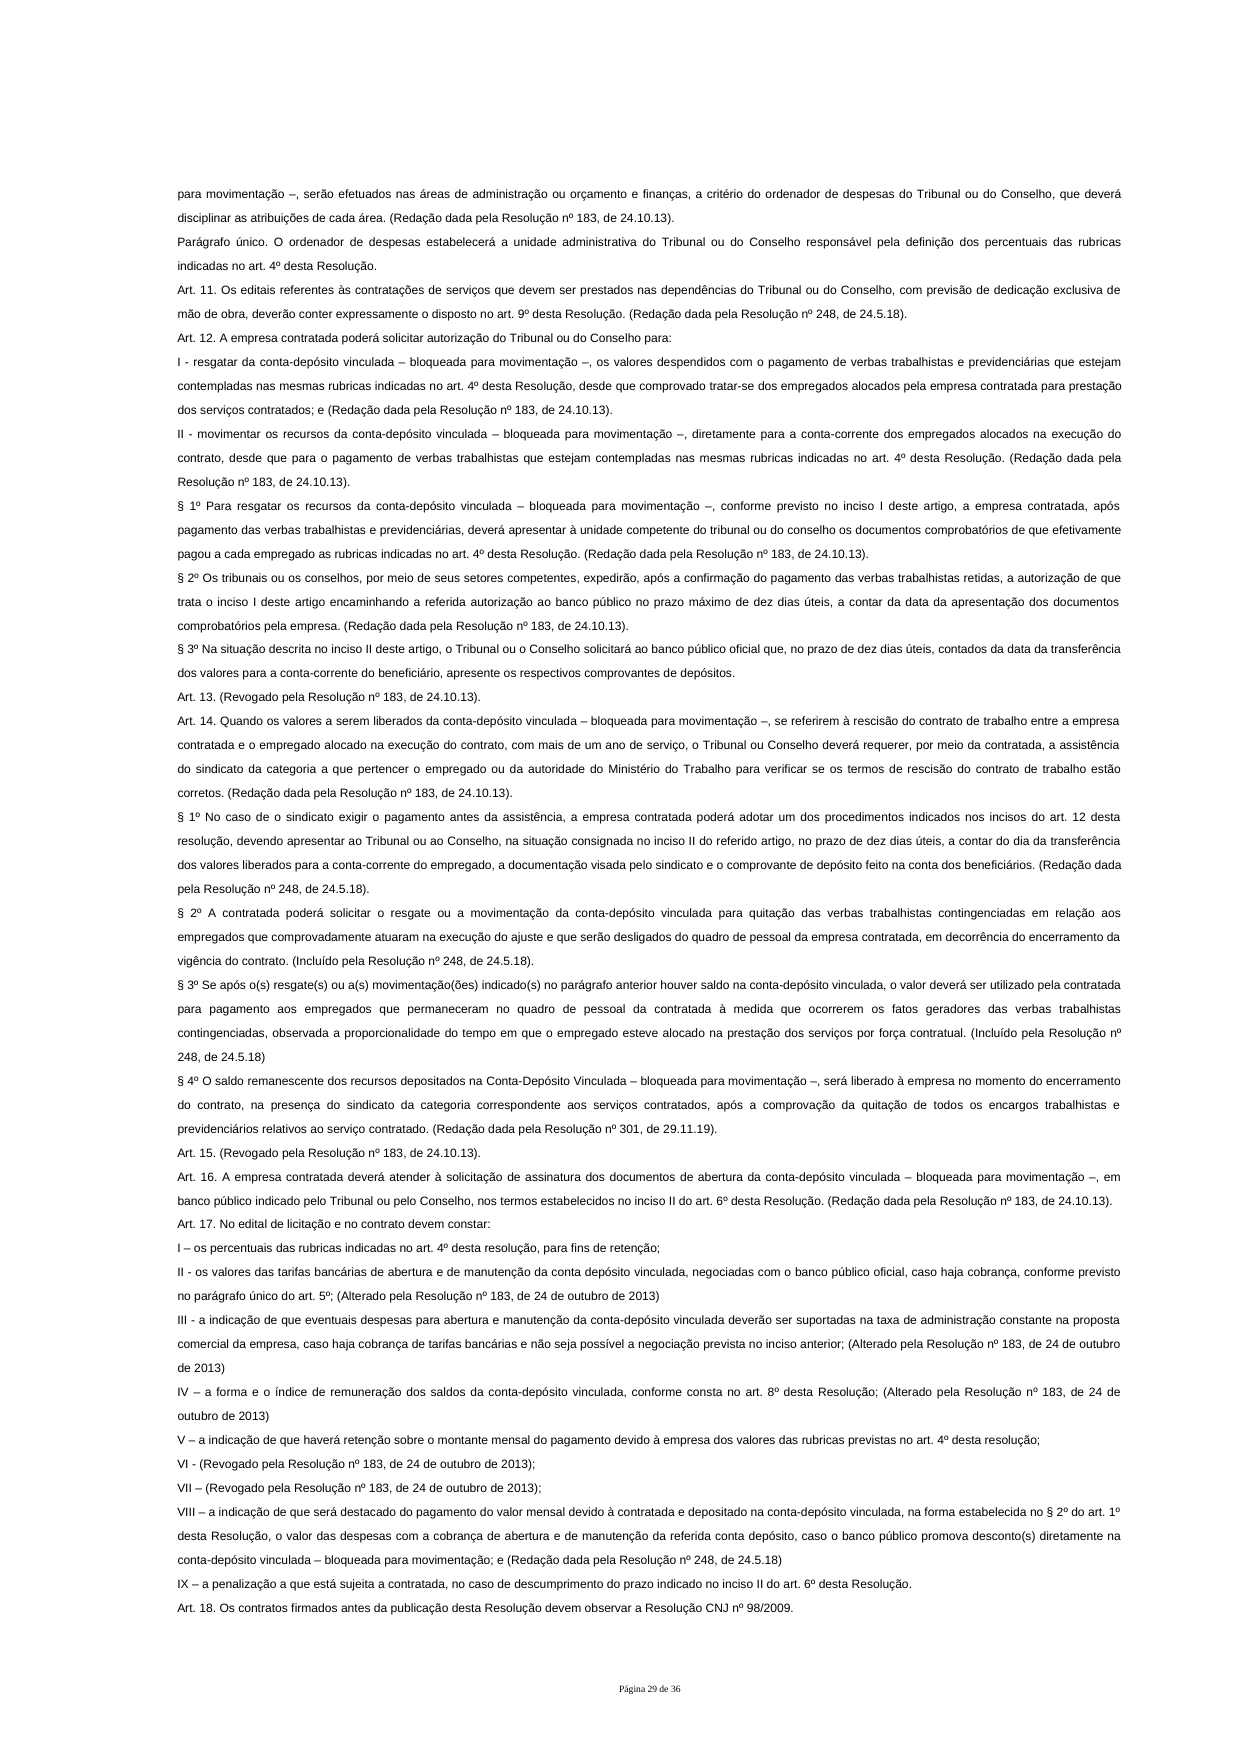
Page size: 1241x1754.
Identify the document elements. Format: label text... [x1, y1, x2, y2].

text Art. 14. Quando os valores a serem liberados da conta-depósito vinculada – bloqueada para movimentação –, se referirem à rescisão do contrato de trabalho entre a empresa contratada e o empregado alocado na execução do contrato, com mais de um ano de serviço, o Tribunal ou Conselho deverá requerer, por meio da contratada, a assistência do sindicato da categoria a que pertencer o empregado ou da autoridade do Ministério do Trabalho para verificar se os termos de rescisão do contrato de trabalho estão corretos. (Redação dada pela Resolução nº 183, de 24.10.13). [177, 704, 1122, 800]
text § 1º Para resgatar os recursos da conta-depósito vinculada – bloqueada para movimentação –, conforme previsto no inciso I deste artigo, a empresa contratada, após pagamento das verbas trabalhistas e previdenciárias, deverá apresentar à unidade competente do tribunal ou do conselho os documentos comprobatórios de que efetivamente pagou a cada empregado as rubricas indicadas no art. 4º desta Resolução. (Redação dada pela Resolução nº 183, de 24.10.13). [177, 489, 1122, 561]
text IX – a penalização a que está sujeita a contratada, no caso de descumprimento do prazo indicado no inciso II do art. 6º desta Resolução. [177, 1567, 1122, 1591]
text III - a indicação de que eventuais despesas para abertura e manutenção da conta-depósito vinculada deverão ser suportadas na taxa de administração constante na proposta comercial da empresa, caso haja cobrança de tarifas bancárias e não seja possível a negociação prevista no inciso anterior; (Alterado pela Resolução nº 183, de 24 de outubro de 2013) [177, 1303, 1122, 1375]
text Art. 13. (Revogado pela Resolução nº 183, de 24.10.13). [177, 680, 1122, 704]
text VI - (Revogado pela Resolução nº 183, de 24 de outubro de 2013); [177, 1447, 1122, 1471]
text § 2º A contratada poderá solicitar o resgate ou a movimentação da conta-depósito vinculada para quitação das verbas trabalhistas contingenciadas em relação aos empregados que comprovadamente atuaram na execução do ajuste e que serão desligados do quadro de pessoal da empresa contratada, em decorrência do encerramento da vigência do contrato. (Incluído pela Resolução nº 248, de 24.5.18). [177, 896, 1122, 968]
text Art. 11. Os editais referentes às contratações de serviços que devem ser prestados nas dependências do Tribunal ou do Conselho, com previsão de dedicação exclusiva de mão de obra, deverão conter expressamente o disposto no art. 9º desta Resolução. (Redação dada pela Resolução nº 248, de 24.5.18). [177, 273, 1122, 321]
text VIII – a indicação de que será destacado do pagamento do valor mensal devido à contratada e depositado na conta-depósito vinculada, na forma estabelecida no § 2º do art. 1º desta Resolução, o valor das despesas com a cobrança de abertura e de manutenção da referida conta depósito, caso o banco público promova desconto(s) diretamente na conta-depósito vinculada – bloqueada para movimentação; e (Redação dada pela Resolução nº 248, de 24.5.18) [177, 1495, 1122, 1567]
text I - resgatar da conta-depósito vinculada – bloqueada para movimentação –, os valores despendidos com o pagamento de verbas trabalhistas e previdenciárias que estejam contempladas nas mesmas rubricas indicadas no art. 4º desta Resolução, desde que comprovado tratar-se dos empregados alocados pela empresa contratada para prestação dos serviços contratados; e (Redação dada pela Resolução nº 183, de 24.10.13). [177, 345, 1122, 417]
text § 4º O saldo remanescente dos recursos depositados na Conta-Depósito Vinculada – bloqueada para movimentação –, será liberado à empresa no momento do encerramento do contrato, na presença do sindicato da categoria correspondente aos serviços contratados, após a comprovação da quitação de todos os encargos trabalhistas e previdenciários relativos ao serviço contratado. (Redação dada pela Resolução nº 301, de 29.11.19). [177, 1064, 1122, 1136]
text Art. 17. No edital de licitação e no contrato devem constar: [177, 1207, 1122, 1231]
text V – a indicação de que haverá retenção sobre o montante mensal do pagamento devido à empresa dos valores das rubricas previstas no art. 4º desta resolução; [177, 1423, 1122, 1447]
text II - os valores das tarifas bancárias de abertura e de manutenção da conta depósito vinculada, negociadas com o banco público oficial, caso haja cobrança, conforme previsto no parágrafo único do art. 5º; (Alterado pela Resolução nº 183, de 24 de outubro de 2013) [177, 1255, 1122, 1303]
text II - movimentar os recursos da conta-depósito vinculada – bloqueada para movimentação –, diretamente para a conta-corrente dos empregados alocados na execução do contrato, desde que para o pagamento de verbas trabalhistas que estejam contempladas nas mesmas rubricas indicadas no art. 4º desta Resolução. (Redação dada pela Resolução nº 183, de 24.10.13). [177, 417, 1122, 489]
text § 3º Se após o(s) resgate(s) ou a(s) movimentação(ões) indicado(s) no parágrafo anterior houver saldo na conta-depósito vinculada, o valor deverá ser utilizado pela contratada para pagamento aos empregados que permaneceram no quadro de pessoal da contratada à medida que ocorrerem os fatos geradores das verbas trabalhistas contingenciadas, observada a proporcionalidade do tempo em que o empregado esteve alocado na prestação dos serviços por força contratual. (Incluído pela Resolução nº 248, de 24.5.18) [177, 968, 1122, 1064]
text § 3º Na situação descrita no inciso II deste artigo, o Tribunal ou o Conselho solicitará ao banco público oficial que, no prazo de dez dias úteis, contados da data da transferência dos valores para a conta-corrente do beneficiário, apresente os respectivos comprovantes de depósitos. [177, 632, 1122, 680]
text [177, 177, 1122, 225]
text § 1º No caso de o sindicato exigir o pagamento antes da assistência, a empresa contratada poderá adotar um dos procedimentos indicados nos incisos do art. 12 desta resolução, devendo apresentar ao Tribunal ou ao Conselho, na situação consignada no inciso II do referido artigo, no prazo de dez dias úteis, a contar do dia da transferência dos valores liberados para a conta-corrente do empregado, a documentação visada pelo sindicato e o comprovante de depósito feito na conta dos beneficiários. (Redação dada pela Resolução nº 248, de 24.5.18). [177, 800, 1122, 896]
text Art. 15. (Revogado pela Resolução nº 183, de 24.10.13). [177, 1136, 1122, 1159]
text VII – (Revogado pela Resolução nº 183, de 24 de outubro de 2013); [177, 1471, 1122, 1495]
text Parágrafo único. O ordenador de despesas estabelecerá a unidade administrativa do Tribunal ou do Conselho responsável pela definição dos percentuais das rubricas indicadas no art. 4º desta Resolução. [177, 225, 1122, 273]
text Art. 16. A empresa contratada deverá atender à solicitação de assinatura dos documentos de abertura da conta-depósito vinculada – bloqueada para movimentação –, em banco público indicado pelo Tribunal ou pelo Conselho, nos termos estabelecidos no inciso II do art. 6º desta Resolução. (Redação dada pela Resolução nº 183, de 24.10.13). [177, 1159, 1122, 1207]
text IV – a forma e o índice de remuneração dos saldos da conta-depósito vinculada, conforme consta no art. 8º desta Resolução; (Alterado pela Resolução nº 183, de 24 de outubro de 2013) [177, 1375, 1122, 1423]
text I – os percentuais das rubricas indicadas no art. 4º desta resolução, para fins de retenção; [177, 1231, 1122, 1255]
text Art. 18. Os contratos firmados antes da publicação desta Resolução devem observar a Resolução CNJ nº 98/2009. [177, 1591, 1122, 1615]
text § 2º Os tribunais ou os conselhos, por meio de seus setores competentes, expedirão, após a confirmação do pagamento das verbas trabalhistas retidas, a autorização de que trata o inciso I deste artigo encaminhando a referida autorização ao banco público no prazo máximo de dez dias úteis, a contar da data da apresentação dos documentos comprobatórios pela empresa. (Redação dada pela Resolução nº 183, de 24.10.13). [177, 561, 1122, 632]
text Art. 12. A empresa contratada poderá solicitar autorização do Tribunal ou do Conselho para: [177, 321, 1122, 345]
